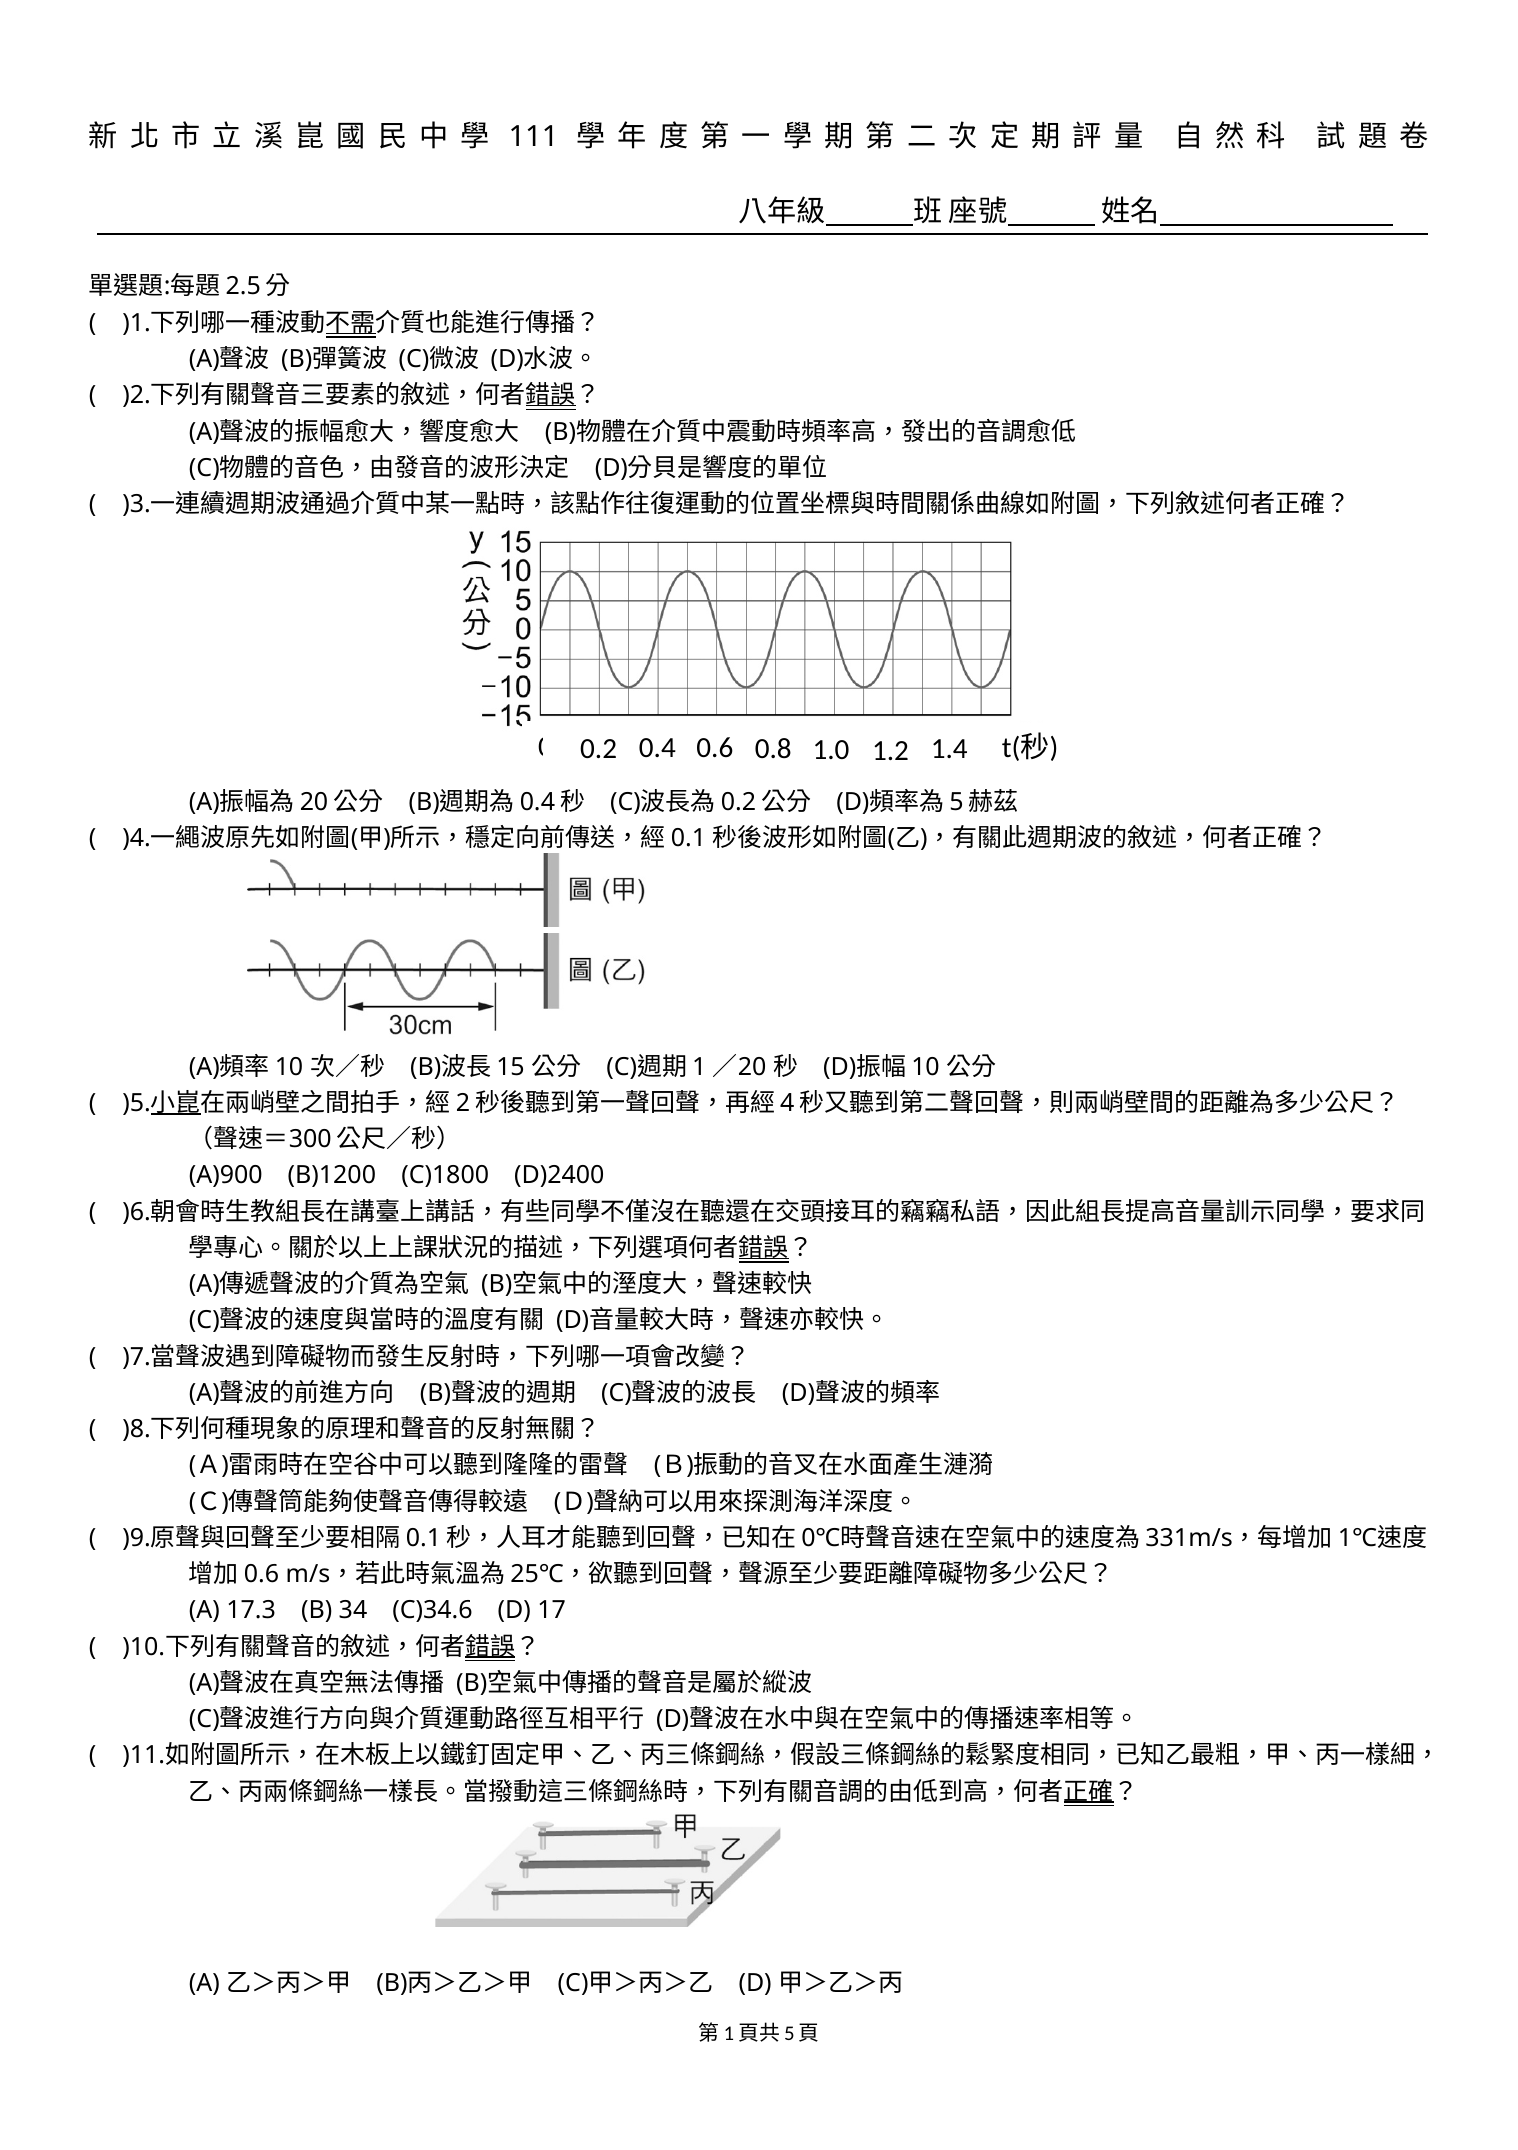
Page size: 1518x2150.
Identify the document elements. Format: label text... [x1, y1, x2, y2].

text ( )1.下列哪一種波動不需介質也能進行傳播？ (A)聲波 (B)彈簧波 (C)微波 (D)水波。 [89, 302, 1429, 375]
text ( )7.當聲波遇到障礙物而發生反射時，下列哪一項會改變？ (A)聲波的前進方向 (B)聲波的週期 (C)聲波的波長 (D)聲波的頻率 [89, 1336, 1429, 1408]
text ( )2.下列有關聲音三要素的敘述，何者錯誤？ (A)聲波的振幅愈大，響度愈大 (B)物體在介質中震動時頻率高，發出的音調愈低 (C)物體的音色，由發音的波形決定 (D)分貝是響度的單位 [89, 375, 1429, 483]
text ( )11.如附圖所示，在木板上以鐵釘固定甲、乙、丙三條鋼絲，假設三條鋼絲的鬆緊度相同，已知乙最粗，甲、丙一樣細，乙、丙兩條鋼絲一樣長。當撥動這三條鋼絲時，下列有關音調的由低到高，何者正確？ (A) 乙＞丙＞甲 (B)丙＞乙＞甲 (C)甲＞丙＞乙 (D) 甲＞乙＞丙 [89, 1735, 1429, 1999]
text ( )8.下列何種現象的原理和聲音的反射無關？ (Ａ)雷雨時在空谷中可以聽到隆隆的雷聲 (Ｂ)振動的音叉在水面產生漣漪 (Ｃ)傳聲筒能夠使聲音傳得較遠 (Ｄ)聲納可以用來探測海洋深度。 [89, 1408, 1429, 1517]
text ( )4.一繩波原先如附圖(甲)所示，穩定向前傳送，經0.1 秒後波形如附圖(乙)，有關此週期波的敘述，何者正確？ (A)頻率10 次／秒 (B)波長15 公分 (C)週期1 ／20 秒 (D)振幅10 公分 [89, 818, 1429, 1082]
text (A)傳遞聲波的介質為空氣 (B)空氣中的溼度大，聲速較快 [89, 1263, 1429, 1300]
text ( )10.下列有關聲音的敘述，何者錯誤？ (A)聲波在真空無法傳播 (B)空氣中傳播的聲音是屬於縱波 (C)聲波進行方向與介質運動路徑互相平行 (D)聲波在水中與在空氣中的傳播速率相等。 [89, 1626, 1429, 1735]
text 新北市立溪崑國民中學111學年度第一學期第二次定期評量 自然科 試題卷 [89, 96, 1429, 171]
text ( )6.朝會時生教組長在講臺上講話，有些同學不僅沒在聽還在交頭接耳的竊竊私語，因此組長提高音量訓示同學，要求同學專心。關於以上上課狀況的描述，下列選項何者錯誤？ [89, 1191, 1429, 1263]
picture [247, 933, 646, 1039]
text 八年級 班 座號 姓名 [738, 171, 1429, 246]
text ( )9.原聲與回聲至少要相隔0.1秒，人耳才能聽到回聲，已知在0℃時聲音速在空氣中的速度為331m/s，每增加1℃速度增加0.6 m/s，若此時氣溫為25℃，欲聽到回聲，聲源至少要距離障礙物多少公尺？ (A) 17.3 (B) 34 (C)34.6 (D) 17 [89, 1517, 1429, 1626]
text ( )5.小崑在兩峭壁之間拍手，經2秒後聽到第一聲回聲，再經4秒又聽到第二聲回聲，則兩峭壁間的距離為多少公尺？（聲速＝300公尺／秒） (A)900 (B)1200 (C)1800 (D)2400 [89, 1082, 1429, 1191]
text 單選題:每題2.5分 [89, 265, 1429, 302]
picture [461, 521, 1058, 754]
picture [247, 853, 646, 927]
picture [435, 1812, 781, 1927]
text (C)聲波的速度與當時的溫度有關 (D)音量較大時，聲速亦較快。 [89, 1300, 1429, 1336]
